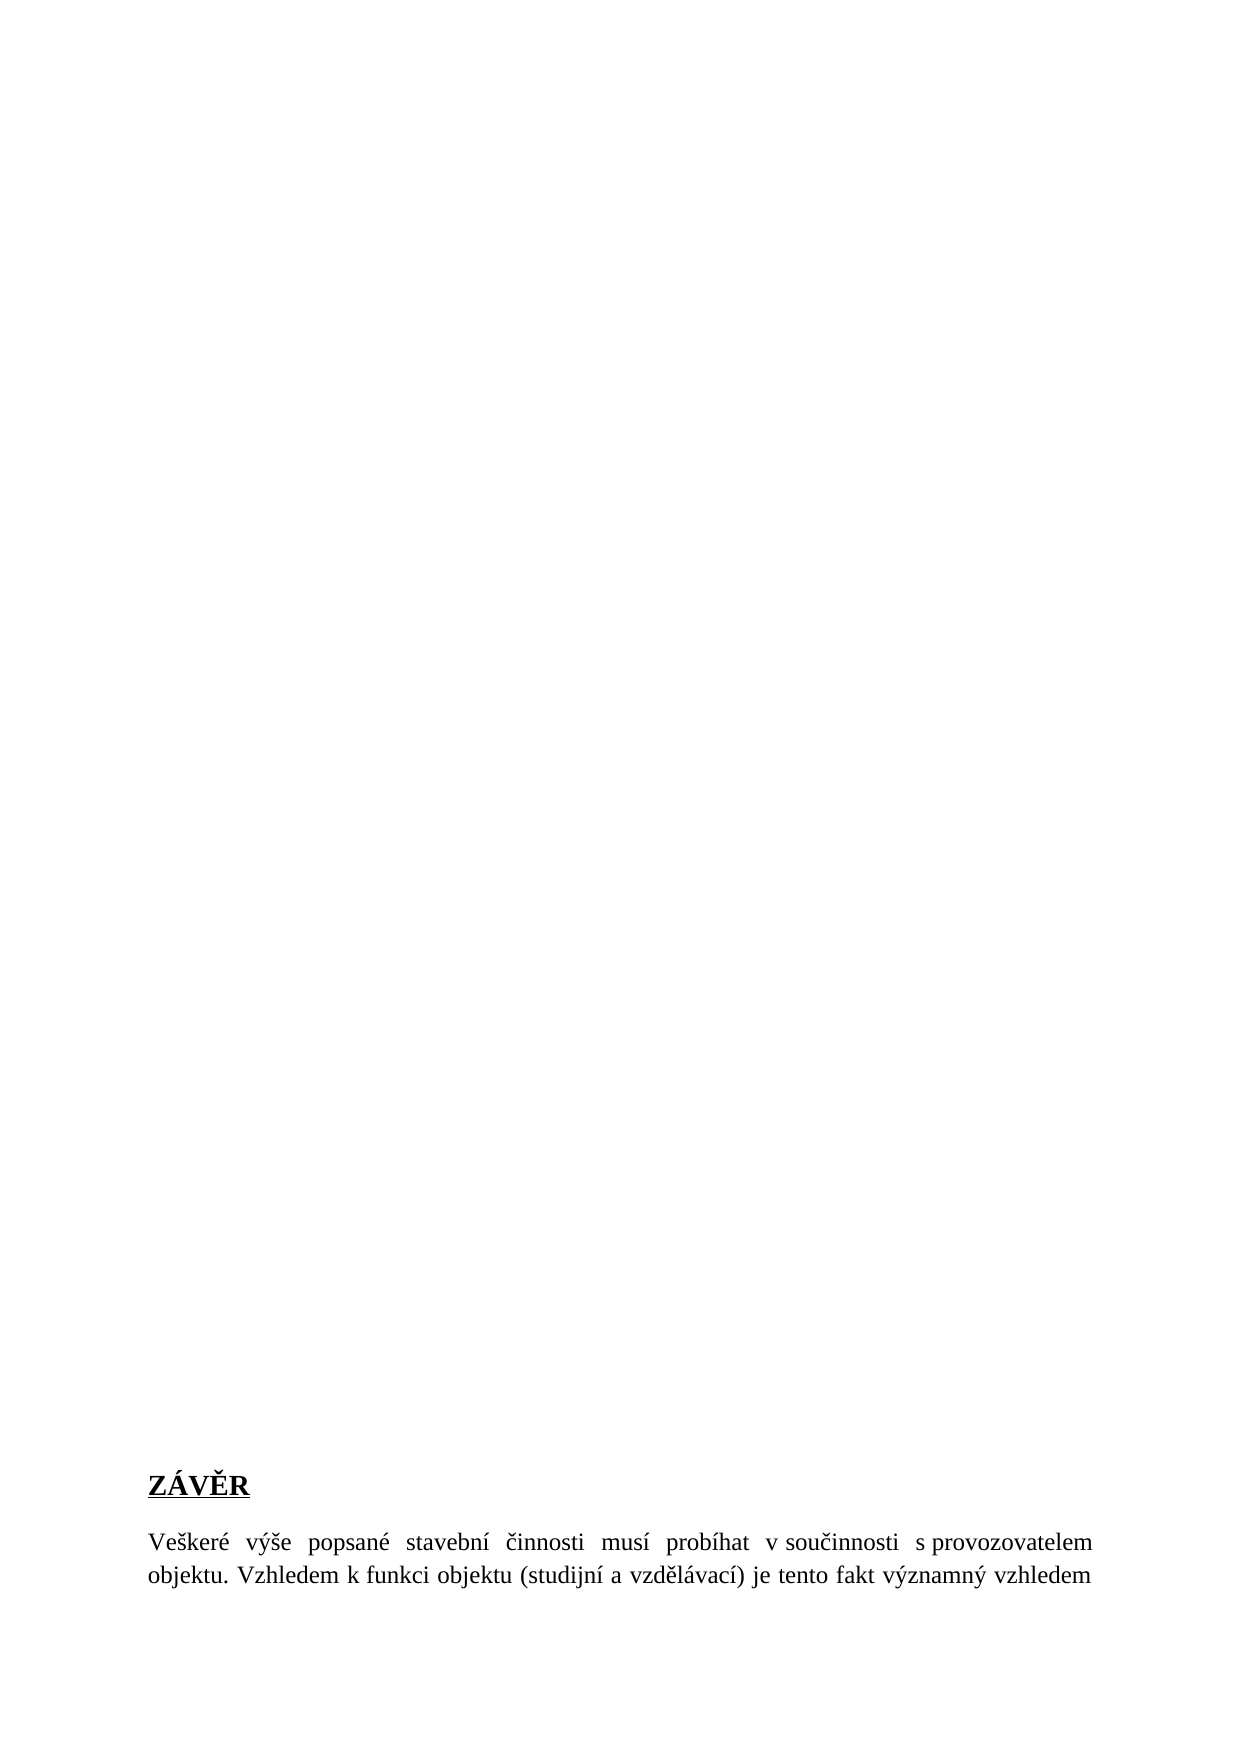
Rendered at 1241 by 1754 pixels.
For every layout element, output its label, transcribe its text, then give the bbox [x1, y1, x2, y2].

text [148, 1527, 1093, 1589]
text ZÁVĚR [148, 1468, 1093, 1501]
